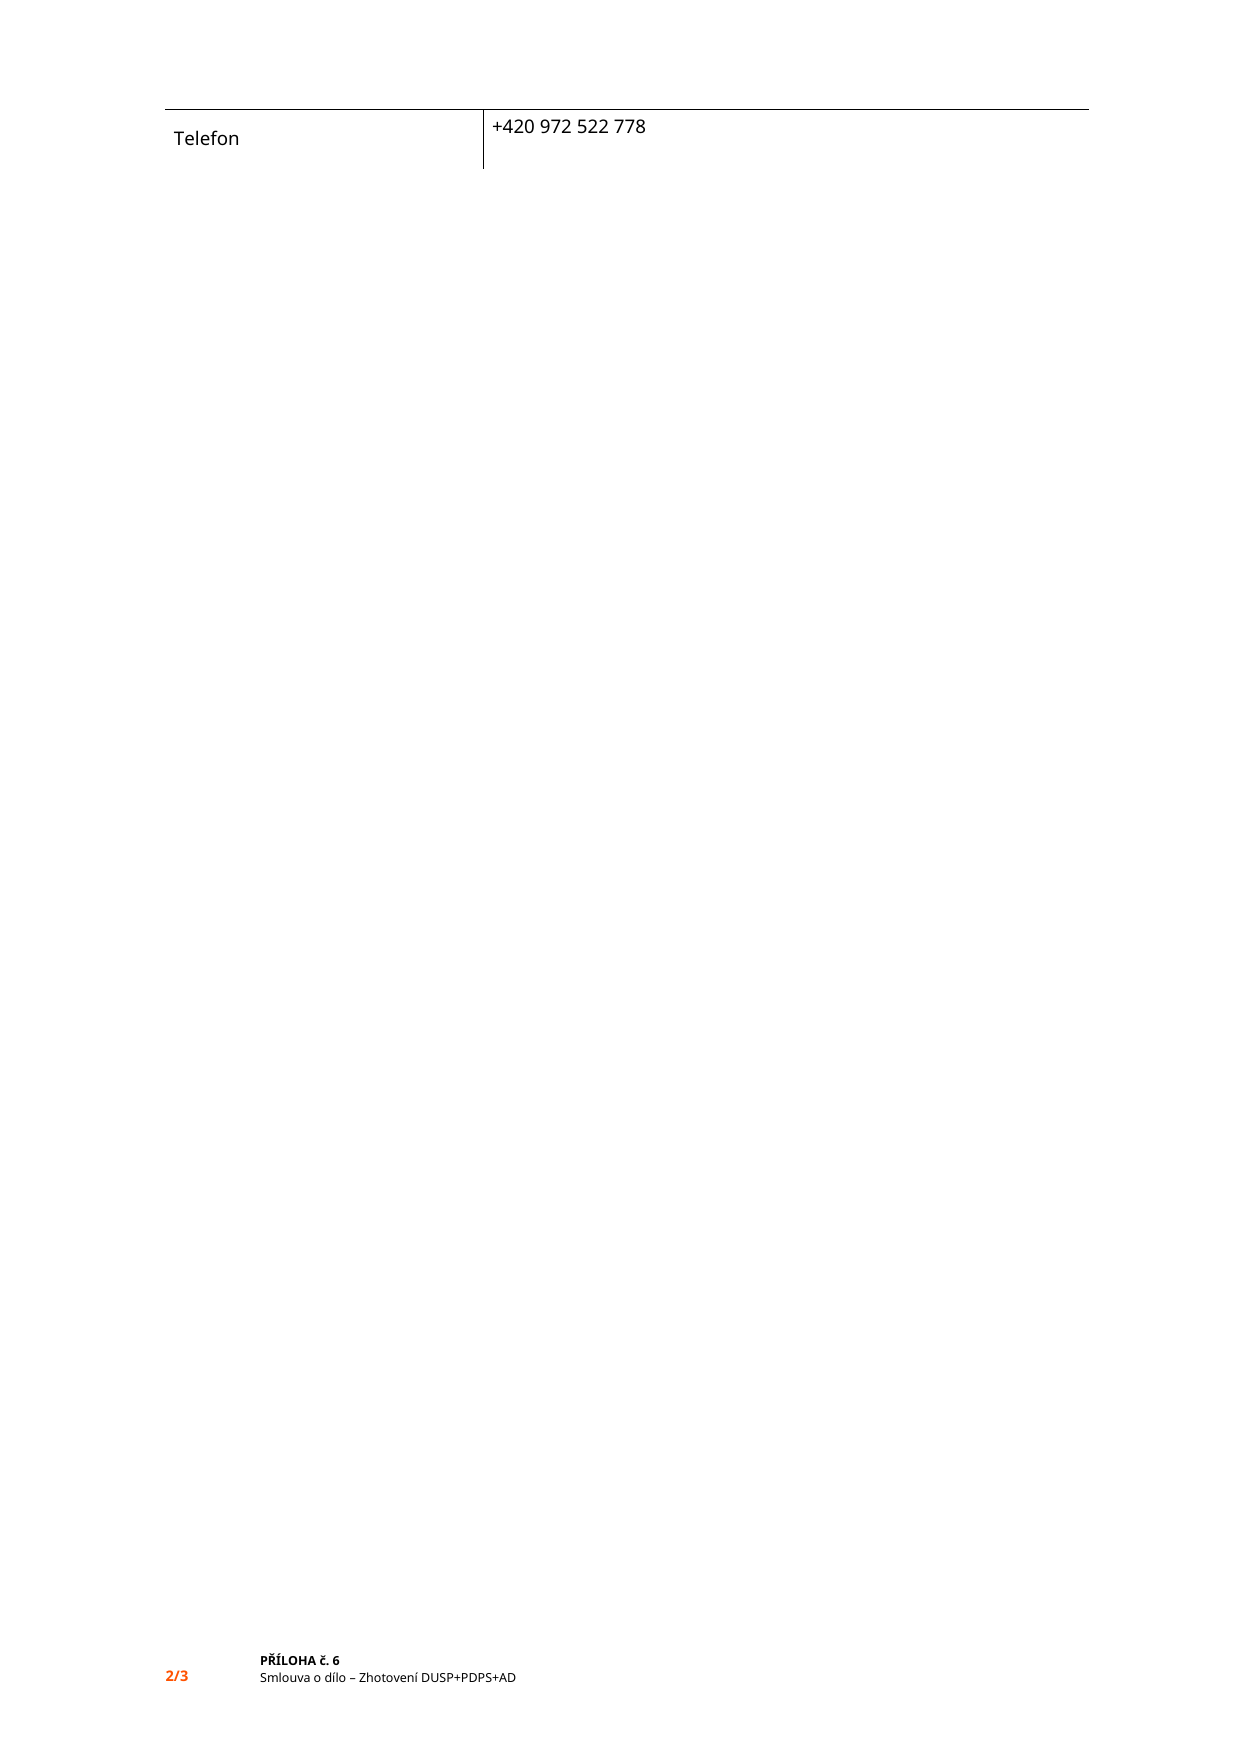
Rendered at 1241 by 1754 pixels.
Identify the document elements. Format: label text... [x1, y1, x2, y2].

table_cell Telefon [165, 110, 483, 169]
table_cell +420 972 522 778 [484, 110, 1089, 169]
